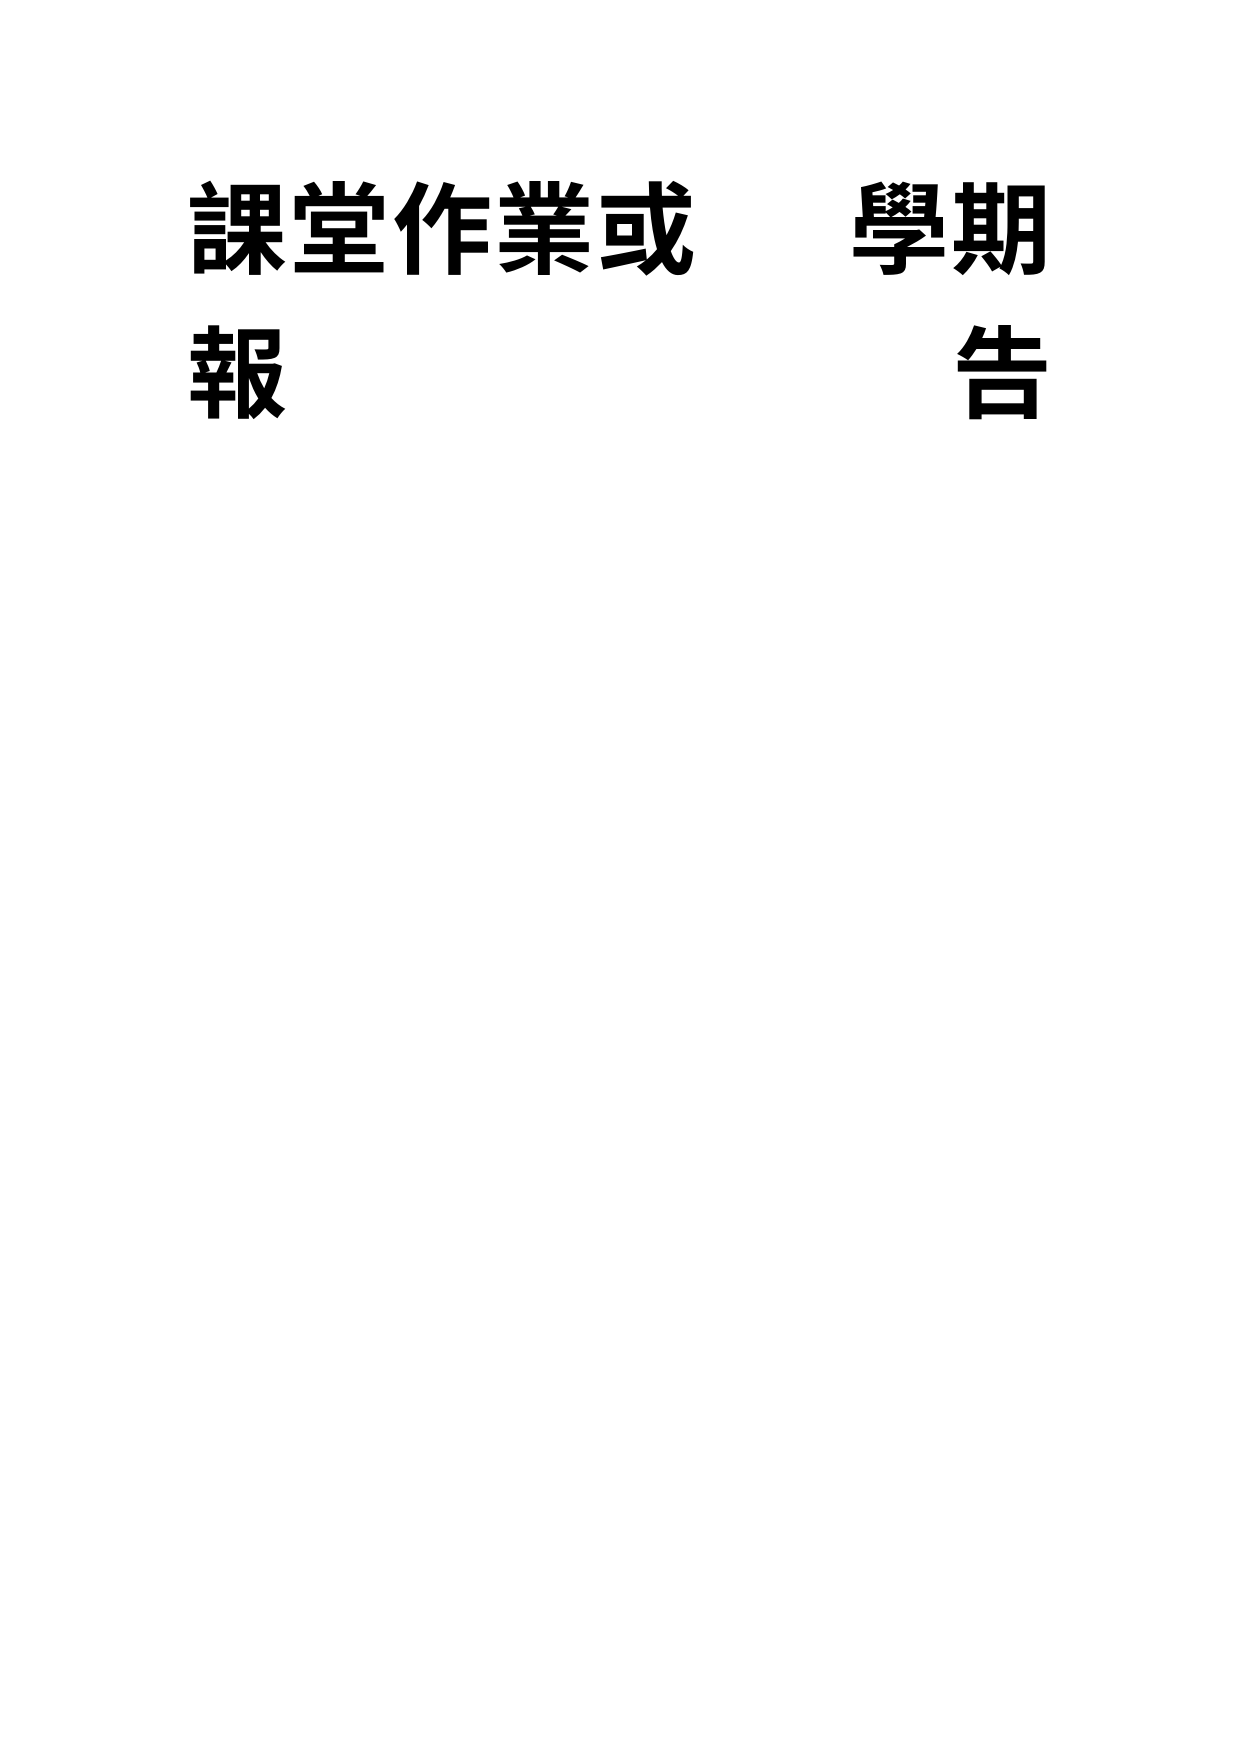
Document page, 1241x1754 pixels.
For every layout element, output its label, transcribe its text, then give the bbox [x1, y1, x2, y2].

text 課堂作業或 學期報告 [187, 150, 1053, 439]
